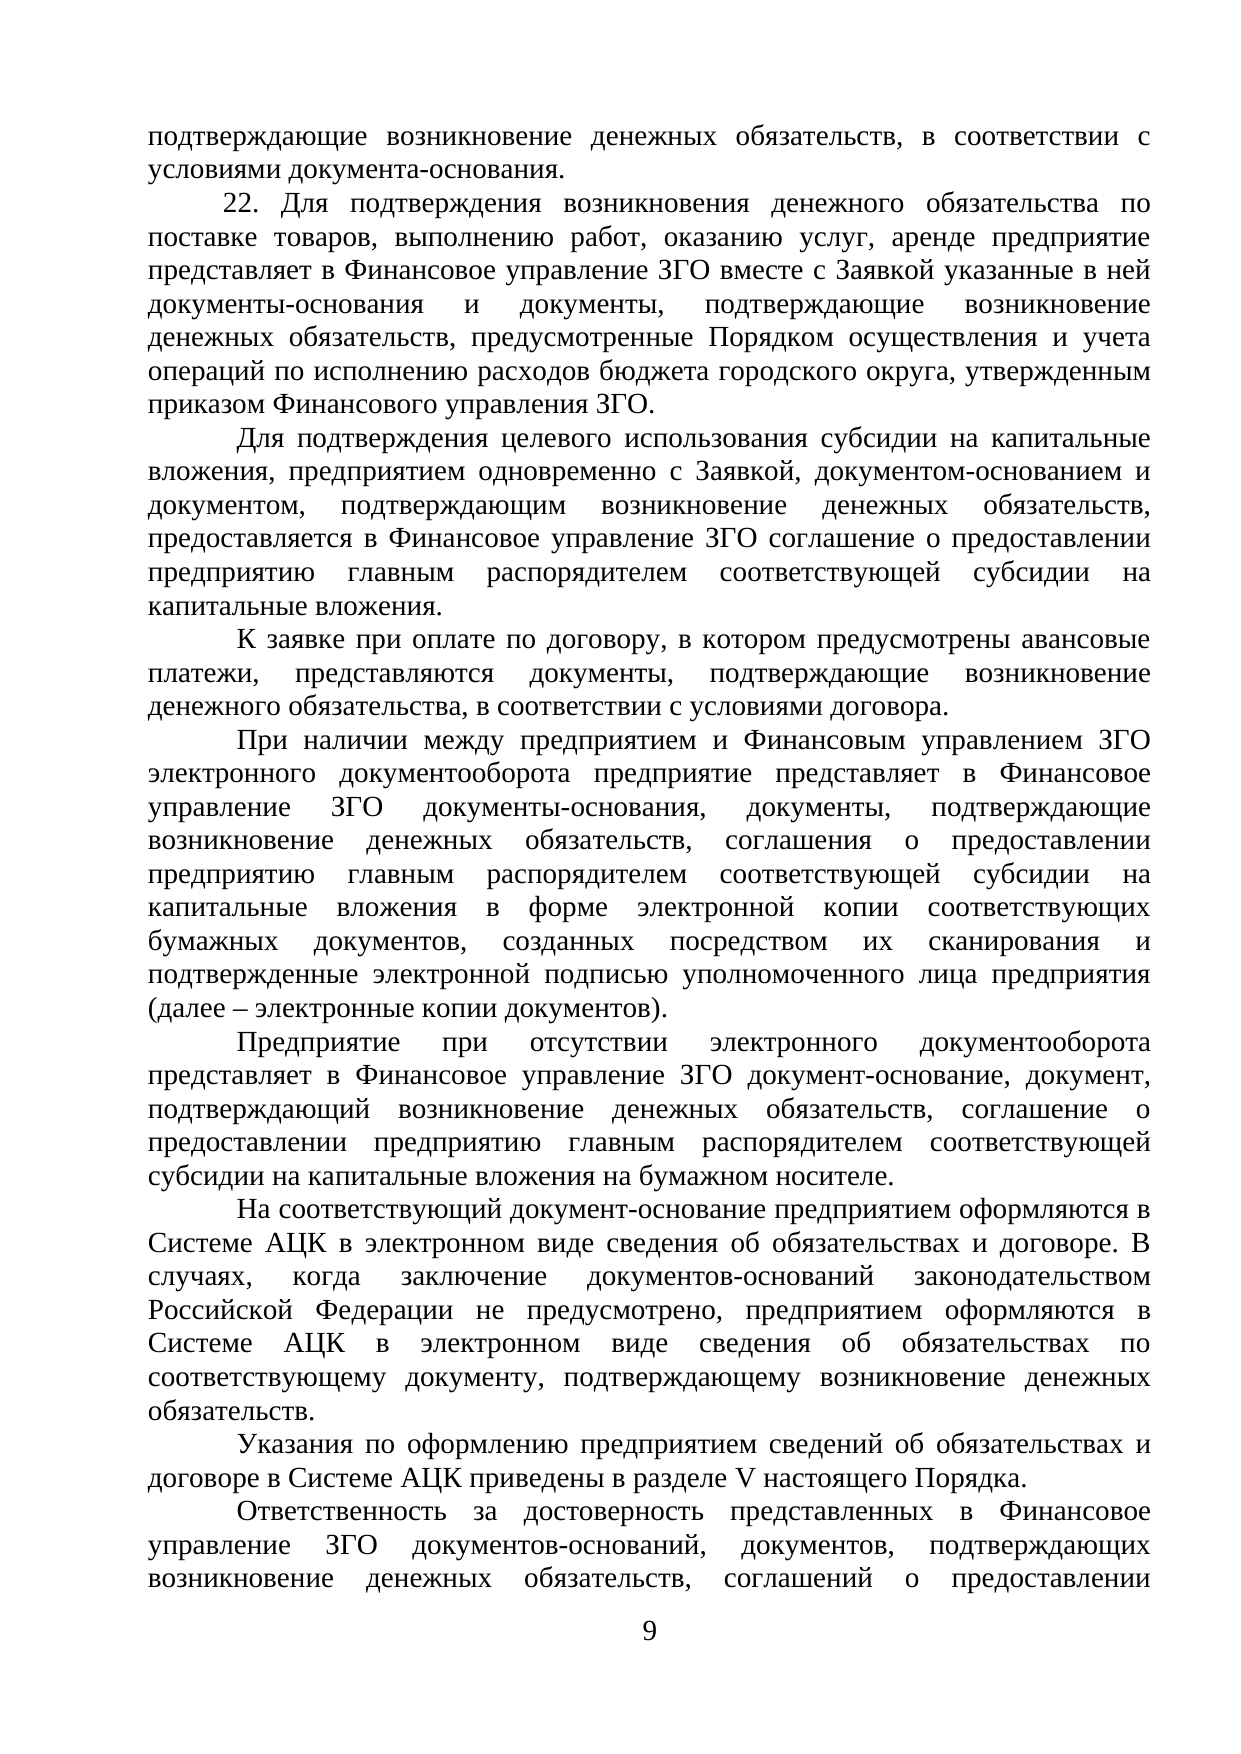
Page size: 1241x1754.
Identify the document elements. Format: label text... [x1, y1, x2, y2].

text К заявке при оплате по договору, в котором предусмотрены авансовые платежи, представляются документы, подтверждающие возникновение денежного обязательства, в соответствии с условиями договора. [148, 621, 1152, 722]
list Для подтверждения возникновения денежного обязательства по поставке товаров, выполнению работ, оказанию услуг, аренде предприятие представляет в Финансовое управление ЗГО вместе с Заявкой указанные в ней документы-основания и документы, подтверждающие возникновение денежных обязательств, предусмотренные Порядком осуществления и учета операций по исполнению расходов бюджета городского округа, утвержденным приказом Финансового управления ЗГО. [148, 185, 1152, 420]
text При наличии между предприятием и Финансовым управлением ЗГО электронного документооборота предприятие представляет в Финансовое управление ЗГО документы-основания, документы, подтверждающие возникновение денежных обязательств, соглашения о предоставлении предприятию главным распорядителем соответствующей субсидии на капитальные вложения в форме электронной копии соответствующих бумажных документов, созданных посредством их сканирования и подтвержденные электронной подписью уполномоченного лица предприятия (далее – электронные копии документов). [148, 722, 1152, 1024]
text На соответствующий документ-основание предприятием оформляются в Системе АЦК в электронном виде сведения об обязательствах и договоре. В случаях, когда заключение документов-оснований законодательством Российской Федерации не предусмотрено, предприятием оформляются в Системе АЦК в электронном виде сведения об обязательствах по соответствующему документу, подтверждающему возникновение денежных обязательств. [148, 1191, 1152, 1426]
text Предприятие при отсутствии электронного документооборота представляет в Финансовое управление ЗГО документ-основание, документ, подтверждающий возникновение денежных обязательств, соглашение о предоставлении предприятию главным распорядителем соответствующей субсидии на капитальные вложения на бумажном носителе. [148, 1024, 1152, 1191]
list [148, 118, 1152, 185]
text Указания по оформлению предприятием сведений об обязательствах и договоре в Системе АЦК приведены в разделе V настоящего Порядка. [148, 1426, 1152, 1493]
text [148, 1493, 1152, 1594]
text Для подтверждения целевого использования субсидии на капитальные вложения, предприятием одновременно с Заявкой, документом-основанием и документом, подтверждающим возникновение денежных обязательств, предоставляется в Финансовое управление ЗГО соглашение о предоставлении предприятию главным распорядителем соответствующей субсидии на капитальные вложения. [148, 420, 1152, 621]
